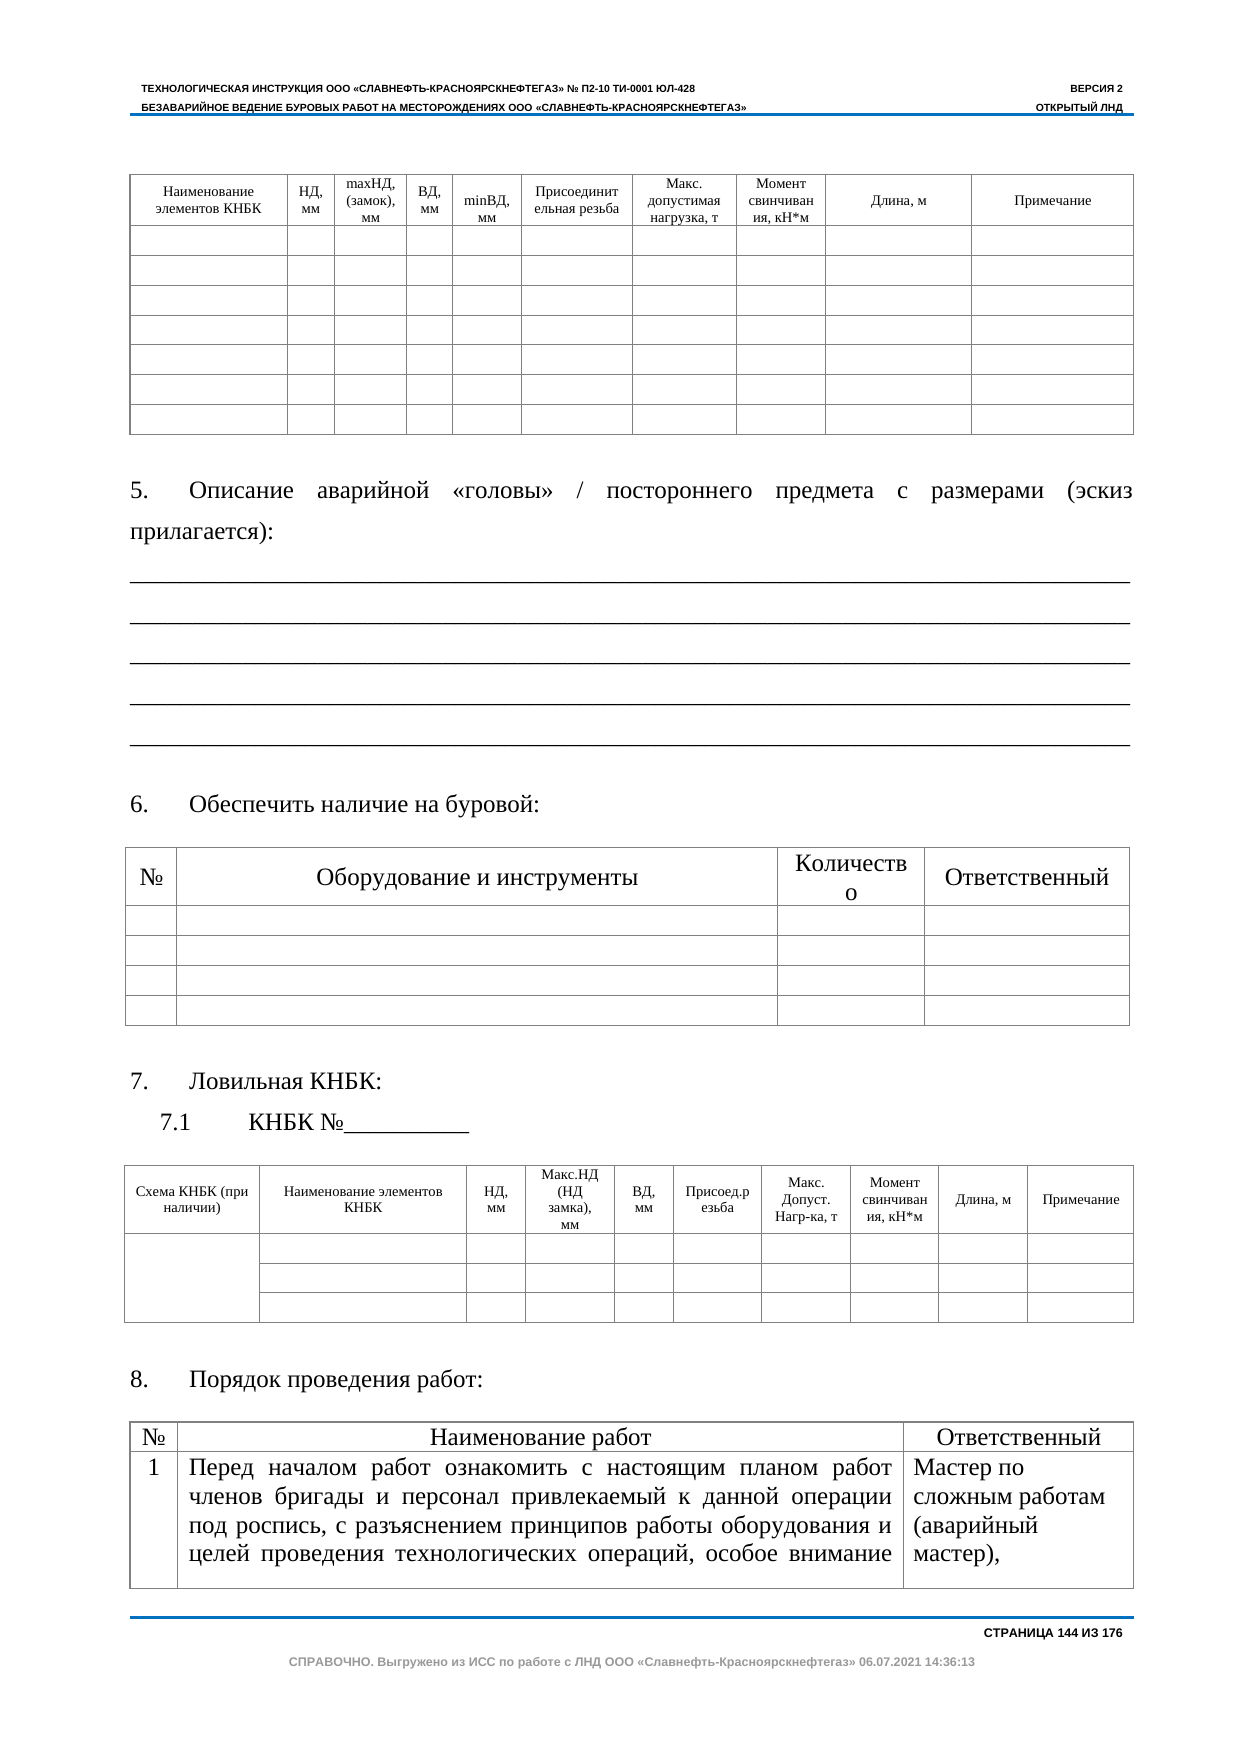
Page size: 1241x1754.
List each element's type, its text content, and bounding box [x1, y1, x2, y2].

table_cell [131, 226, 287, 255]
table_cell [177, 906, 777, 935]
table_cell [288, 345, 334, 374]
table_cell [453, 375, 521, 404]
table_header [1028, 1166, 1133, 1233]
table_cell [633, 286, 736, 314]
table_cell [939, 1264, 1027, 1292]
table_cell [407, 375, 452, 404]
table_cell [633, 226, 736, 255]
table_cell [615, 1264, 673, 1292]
text ________________________________________________________________________________ [130, 586, 1134, 626]
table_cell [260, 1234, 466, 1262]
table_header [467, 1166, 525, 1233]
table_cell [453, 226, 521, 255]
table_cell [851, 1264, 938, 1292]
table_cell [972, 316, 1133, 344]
text ________________________________________________________________________________ [130, 545, 1172, 586]
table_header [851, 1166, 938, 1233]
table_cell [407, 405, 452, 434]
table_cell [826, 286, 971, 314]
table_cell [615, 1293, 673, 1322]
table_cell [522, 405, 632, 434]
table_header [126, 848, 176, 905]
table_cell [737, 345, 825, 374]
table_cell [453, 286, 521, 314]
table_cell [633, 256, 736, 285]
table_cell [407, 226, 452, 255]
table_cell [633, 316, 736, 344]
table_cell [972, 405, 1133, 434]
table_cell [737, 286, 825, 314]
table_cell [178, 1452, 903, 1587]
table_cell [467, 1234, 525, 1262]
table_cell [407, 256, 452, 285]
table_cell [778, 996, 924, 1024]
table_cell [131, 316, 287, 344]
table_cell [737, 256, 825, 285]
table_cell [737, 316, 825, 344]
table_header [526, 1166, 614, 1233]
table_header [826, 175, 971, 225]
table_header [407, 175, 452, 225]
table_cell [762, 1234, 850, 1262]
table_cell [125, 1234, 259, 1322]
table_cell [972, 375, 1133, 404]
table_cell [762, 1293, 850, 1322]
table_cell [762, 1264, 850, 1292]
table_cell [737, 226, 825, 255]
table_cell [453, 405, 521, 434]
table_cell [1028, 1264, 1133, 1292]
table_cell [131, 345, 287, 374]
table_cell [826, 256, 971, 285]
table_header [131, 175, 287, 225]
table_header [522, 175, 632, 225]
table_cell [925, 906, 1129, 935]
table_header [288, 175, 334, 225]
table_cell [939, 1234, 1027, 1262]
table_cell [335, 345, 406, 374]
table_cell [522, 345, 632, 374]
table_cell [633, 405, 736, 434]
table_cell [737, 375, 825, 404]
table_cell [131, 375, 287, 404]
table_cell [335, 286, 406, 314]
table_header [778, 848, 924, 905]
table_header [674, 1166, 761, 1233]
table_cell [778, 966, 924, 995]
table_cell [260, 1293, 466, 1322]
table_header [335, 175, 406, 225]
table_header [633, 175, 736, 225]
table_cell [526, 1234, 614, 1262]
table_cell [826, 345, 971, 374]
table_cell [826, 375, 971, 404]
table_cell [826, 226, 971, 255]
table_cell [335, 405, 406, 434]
list КНБК №__________ [130, 1095, 1134, 1136]
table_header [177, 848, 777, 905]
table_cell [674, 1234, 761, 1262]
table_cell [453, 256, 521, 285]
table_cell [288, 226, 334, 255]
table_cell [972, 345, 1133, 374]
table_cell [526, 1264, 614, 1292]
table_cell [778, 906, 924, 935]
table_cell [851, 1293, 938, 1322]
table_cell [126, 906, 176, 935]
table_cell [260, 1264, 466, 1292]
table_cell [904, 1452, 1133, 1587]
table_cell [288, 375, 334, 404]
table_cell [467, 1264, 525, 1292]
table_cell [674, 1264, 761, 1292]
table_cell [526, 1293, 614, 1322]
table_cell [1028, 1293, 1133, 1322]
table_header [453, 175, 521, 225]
list Описание аварийной «головы» / постороннего предмета с размерами (эскиз прилагается): [130, 463, 1134, 545]
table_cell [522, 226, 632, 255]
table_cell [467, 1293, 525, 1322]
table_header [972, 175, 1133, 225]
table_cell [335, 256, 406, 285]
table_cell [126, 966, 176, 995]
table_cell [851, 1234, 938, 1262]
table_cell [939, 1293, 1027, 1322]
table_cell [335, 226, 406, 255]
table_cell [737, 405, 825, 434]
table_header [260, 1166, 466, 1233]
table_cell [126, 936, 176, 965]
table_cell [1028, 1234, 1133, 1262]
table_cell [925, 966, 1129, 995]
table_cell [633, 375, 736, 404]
list Порядок проведения работ: [130, 1352, 1134, 1393]
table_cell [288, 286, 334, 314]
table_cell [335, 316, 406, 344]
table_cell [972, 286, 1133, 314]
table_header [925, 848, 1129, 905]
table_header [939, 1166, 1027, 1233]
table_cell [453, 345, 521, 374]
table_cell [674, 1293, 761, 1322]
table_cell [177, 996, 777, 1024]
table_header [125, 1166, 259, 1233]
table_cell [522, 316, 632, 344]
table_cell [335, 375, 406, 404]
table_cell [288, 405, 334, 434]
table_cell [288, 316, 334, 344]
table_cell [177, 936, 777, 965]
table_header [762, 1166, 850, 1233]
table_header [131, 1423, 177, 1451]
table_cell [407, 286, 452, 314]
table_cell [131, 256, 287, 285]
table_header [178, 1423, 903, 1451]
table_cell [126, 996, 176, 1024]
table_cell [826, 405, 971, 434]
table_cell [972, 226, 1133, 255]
list Ловильная КНБК: [130, 1054, 1134, 1095]
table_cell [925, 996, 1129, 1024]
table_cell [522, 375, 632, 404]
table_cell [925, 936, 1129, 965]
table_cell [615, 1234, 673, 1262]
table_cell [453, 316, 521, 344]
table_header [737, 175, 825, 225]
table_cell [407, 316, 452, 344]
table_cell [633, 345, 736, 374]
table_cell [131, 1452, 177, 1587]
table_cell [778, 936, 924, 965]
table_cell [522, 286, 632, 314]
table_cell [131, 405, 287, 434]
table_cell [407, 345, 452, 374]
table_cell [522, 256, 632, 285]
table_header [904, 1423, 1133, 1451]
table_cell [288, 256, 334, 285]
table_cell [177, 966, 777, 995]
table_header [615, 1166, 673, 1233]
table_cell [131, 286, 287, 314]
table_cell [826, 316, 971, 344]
list ________________________________________________________________________________________________________________________________________________________________________________________________________________________________________________ [130, 626, 1134, 749]
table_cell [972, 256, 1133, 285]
list Обеспечить наличие на буровой: [130, 777, 1134, 818]
